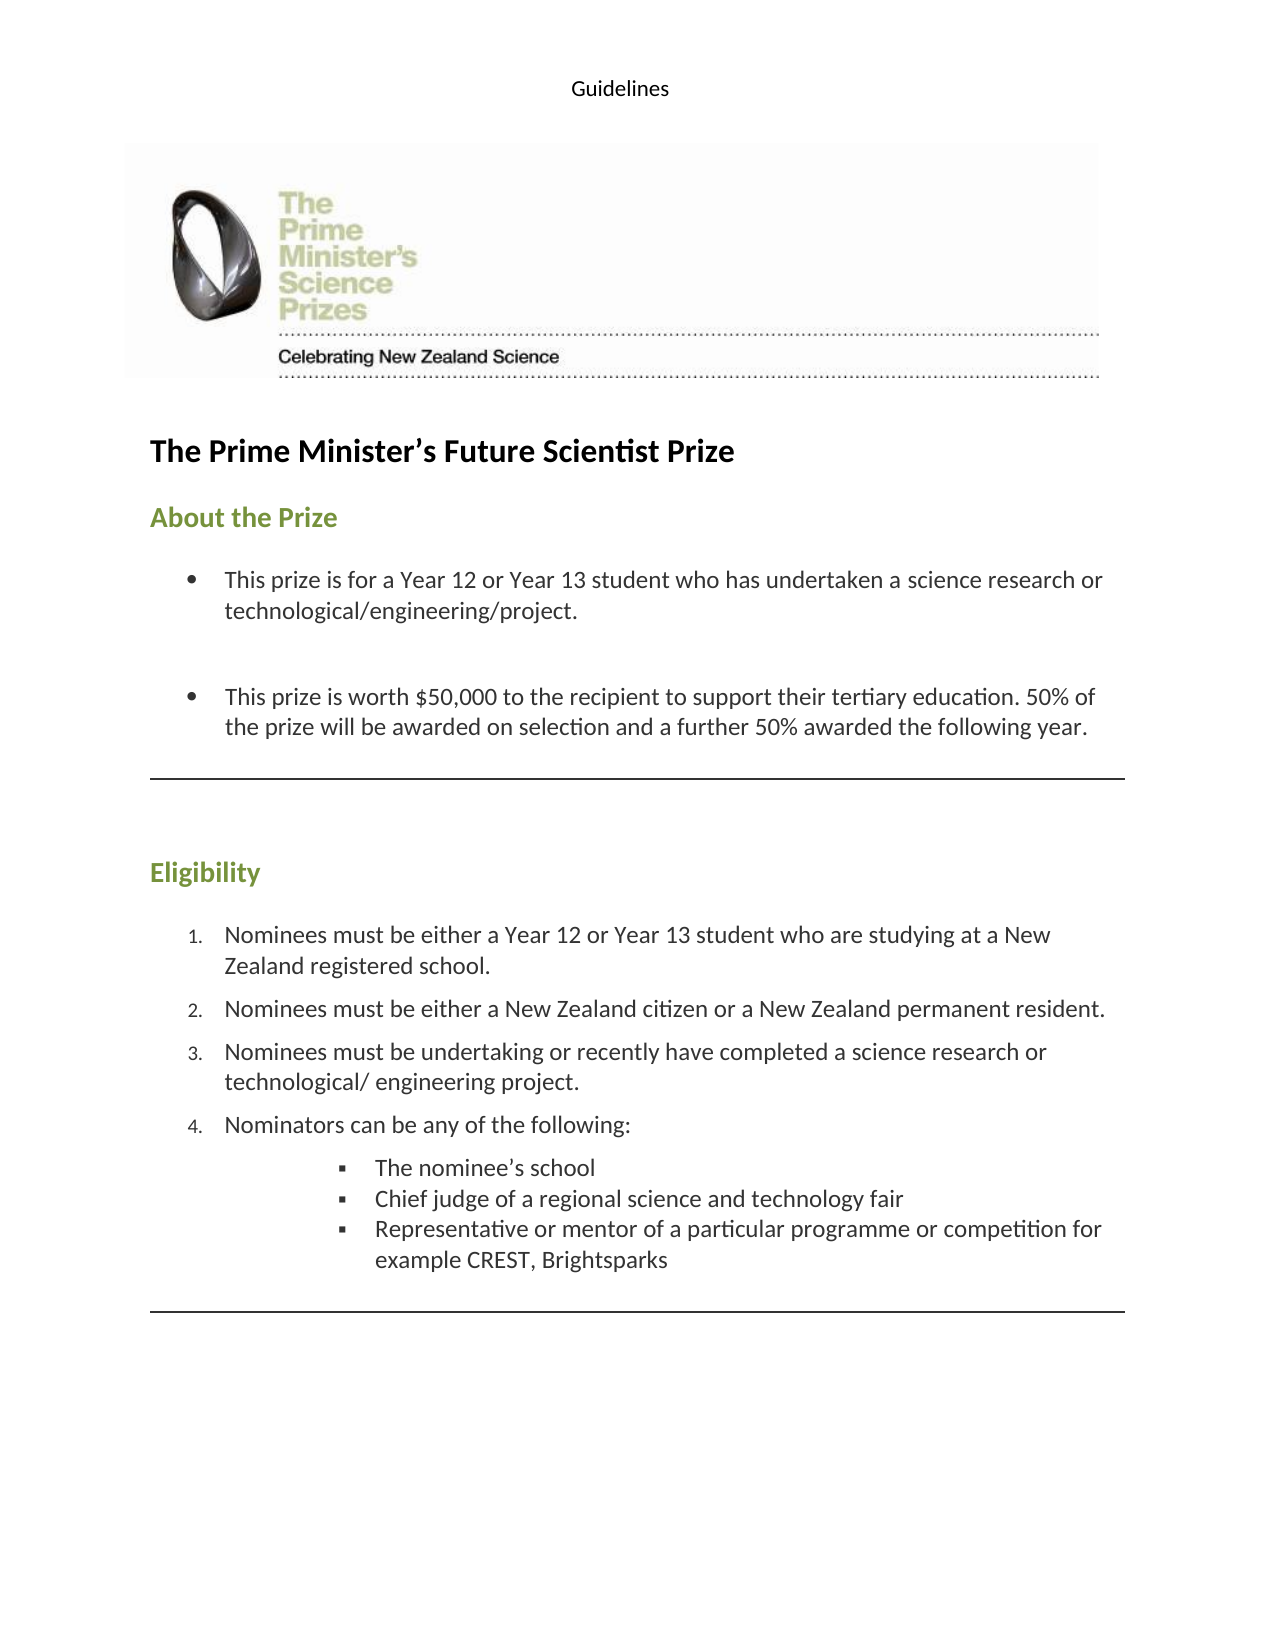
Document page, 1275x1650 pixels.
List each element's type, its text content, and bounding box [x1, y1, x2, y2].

text The Prime Minister’s Future Scientist Prize [150, 429, 1125, 470]
list This prize is worth $50,000 to the recipient to support their tertiary education. 50% of the prize will be awarded on selection and a further 50% awarded the following year. [187, 681, 1125, 742]
list Nominees must be either a New Zealand citizen or a New Zealand permanent resident. [187, 993, 1125, 1023]
list Nominators can be any of the following: [187, 1109, 1125, 1140]
list Nominees must be either a Year 12 or Year 13 student who are studying at a New Zealand registered school. [187, 919, 1125, 980]
list Nominees must be undertaking or recently have completed a science research or technological/ engineering project. [187, 1036, 1125, 1097]
list Representative or mentor of a particular programme or competition for example CREST, Brightsparks [337, 1213, 1125, 1274]
list The nominee’s school [337, 1152, 1125, 1183]
picture [124, 143, 1099, 378]
list This prize is for a Year 12 or Year 13 student who has undertaken a science research or technological/engineering/project. [187, 564, 1125, 625]
text About the Prize [150, 499, 1125, 535]
text Eligibility [150, 854, 1125, 890]
list Chief judge of a regional science and technology fair [337, 1183, 1125, 1213]
